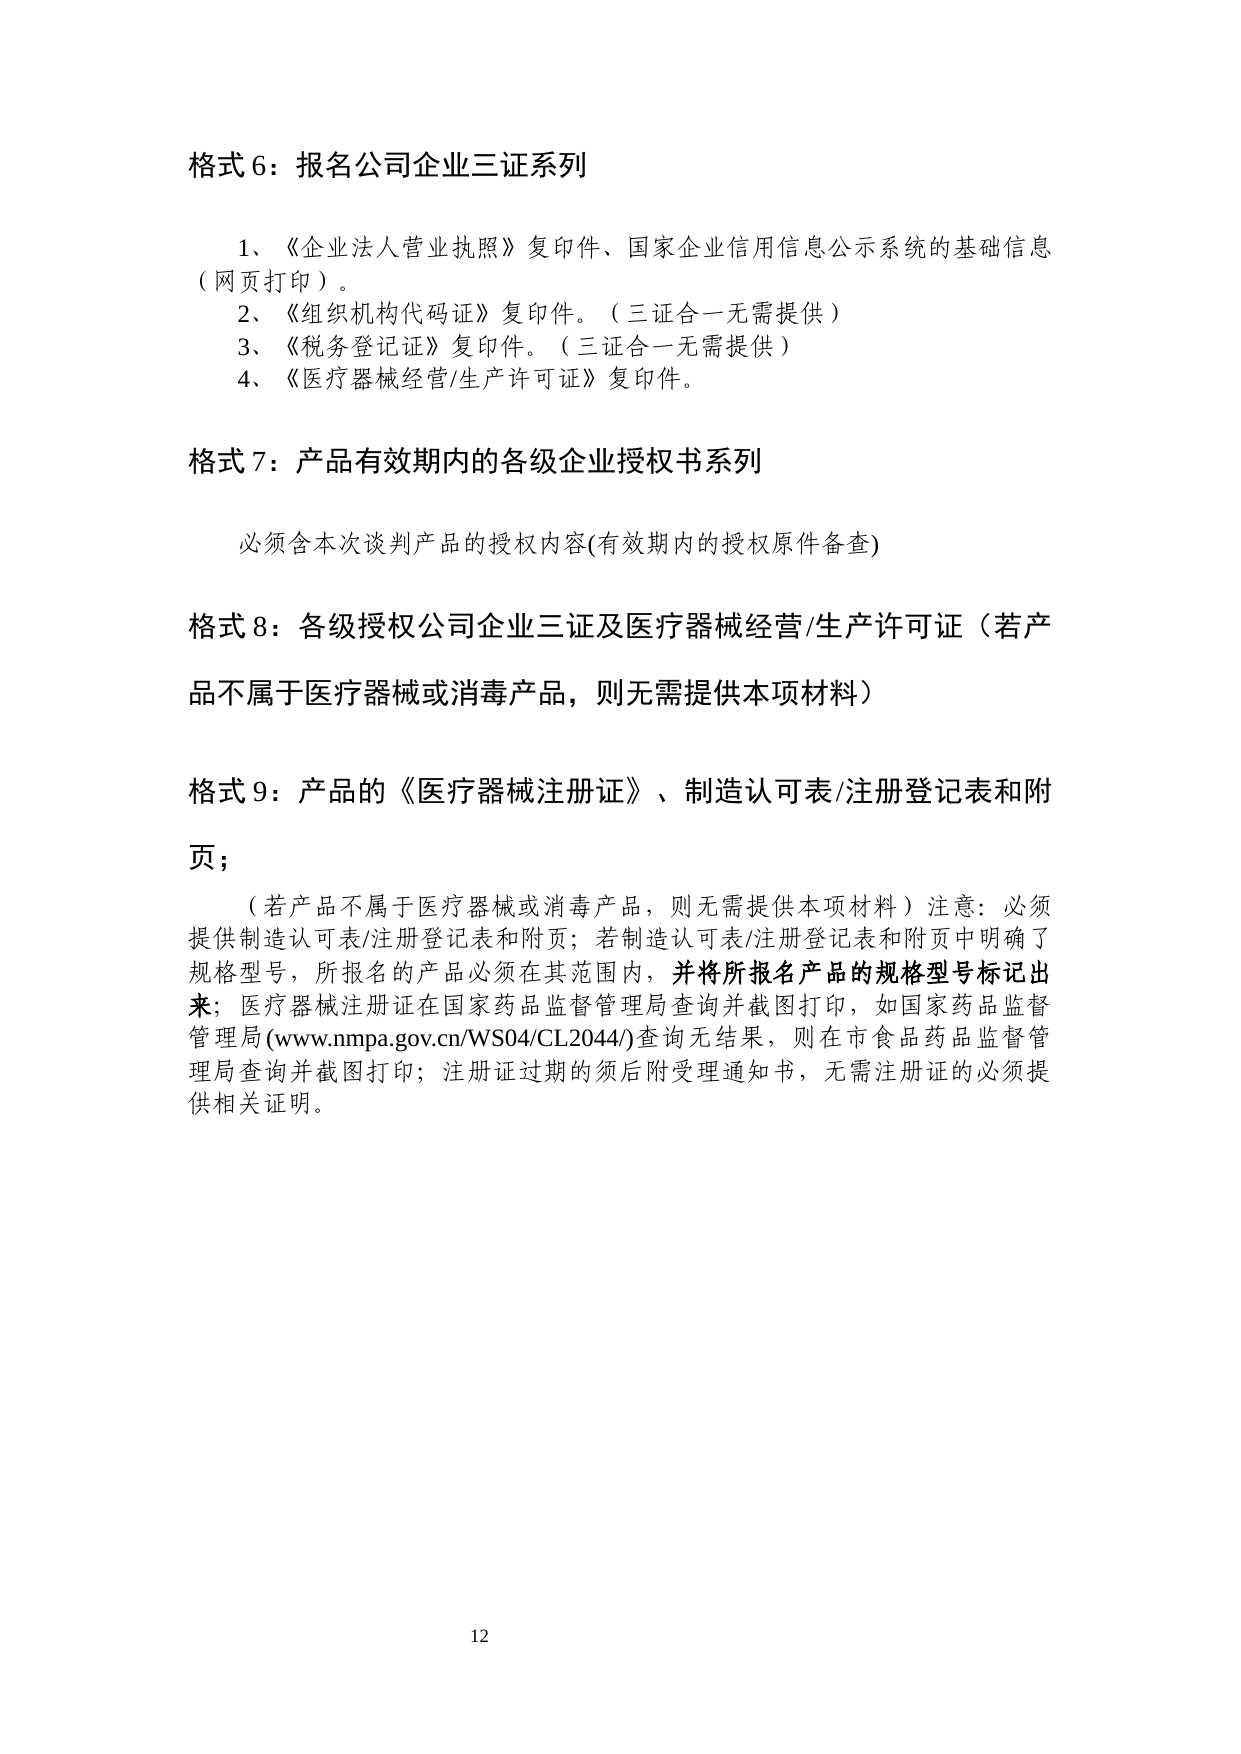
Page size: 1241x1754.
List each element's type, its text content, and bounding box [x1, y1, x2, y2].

text 2、《组织机构代码证》复印件。（三证合一无需提供） [187, 296, 1053, 329]
text 1、《企业法人营业执照》复印件、国家企业信用信息公示系统的基础信息（网页打印）。 [187, 230, 1053, 296]
text 3、《税务登记证》复印件。（三证合一无需提供） [187, 329, 1053, 362]
text 格式6：报名公司企业三证系列 [187, 131, 1053, 197]
text 格式9：产品的《医疗器械注册证》、制造认可表/注册登记表和附页； [187, 757, 1053, 888]
text （若产品不属于医疗器械或消毒产品，则无需提供本项材料）注意：必须提供制造认可表/注册登记表和附页；若制造认可表/注册登记表和附页中明确了规格型号，所报名的产品必须在其范围内，并将所报名产品的规格型号标记出来；医疗器械注册证在国家药品监督管理局查询并截图打印，如国家药品监督管理局(www.nmpa.gov.cn/WS04/CL2044/)查询无结果，则在市食品药品监督管理局查询并截图打印；注册证过期的须后附受理通知书，无需注册证的必须提供相关证明。 [187, 888, 1053, 1119]
text 必须含本次谈判产品的授权内容(有效期内的授权原件备查) [187, 526, 1053, 559]
text 格式7：产品有效期内的各级企业授权书系列 [187, 427, 1053, 493]
text 格式8：各级授权公司企业三证及医疗器械经营/生产许可证（若产品不属于医疗器械或消毒产品，则无需提供本项材料） [187, 592, 1053, 724]
text 4、《医疗器械经营/生产许可证》复印件。 [187, 362, 1053, 394]
